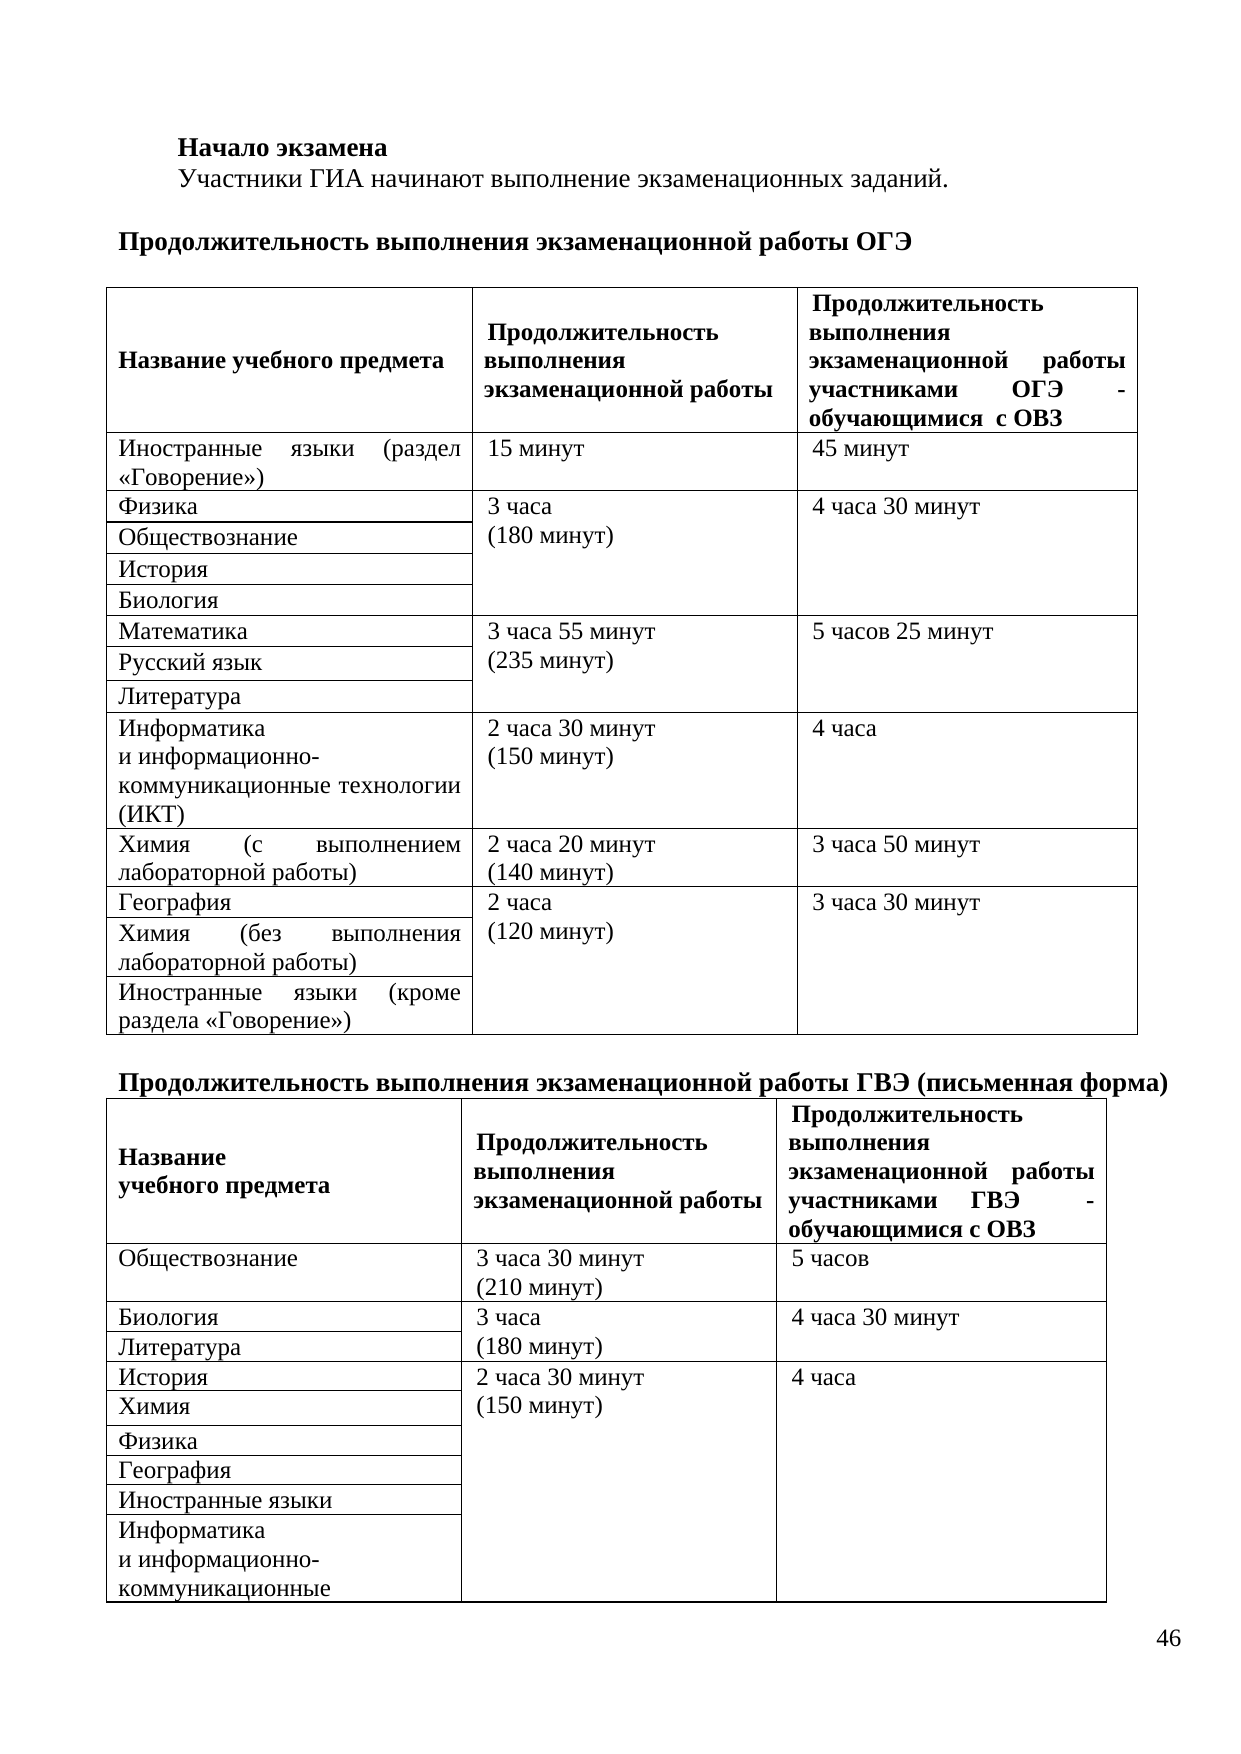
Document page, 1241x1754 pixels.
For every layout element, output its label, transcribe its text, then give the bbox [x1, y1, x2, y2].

text Продолжительность выполнения экзаменационной работы ГВЭ (письменная форма) [118, 1067, 1181, 1098]
table_cell География [107, 887, 472, 917]
table_cell 3 часа (180 минут) [462, 1302, 776, 1361]
text Участники ГИА начинают выполнение экзаменационных заданий. [118, 162, 1181, 193]
table_cell История [107, 554, 472, 584]
table_cell 15 минут [473, 433, 797, 490]
table_cell 3 часа (180 минут) [473, 491, 797, 615]
table_cell 5 часов [777, 1244, 1106, 1301]
table_cell 4 часа 30 минут [798, 491, 1137, 615]
table_cell История [107, 1362, 461, 1390]
table_cell 4 часа 30 минут [777, 1302, 1106, 1361]
table_cell Русский язык [107, 647, 472, 680]
table_header Продолжительность выполнения экзаменационной работы участниками ОГЭ - обучающимися с ОВЗ [798, 288, 1137, 432]
text Начало экзамена [118, 131, 1181, 162]
table_cell 2 часа 20 минут (140 минут) [473, 829, 797, 886]
table_cell Физика [107, 1426, 461, 1454]
text Продолжительность выполнения экзаменационной работы ОГЭ [118, 225, 1181, 256]
table_header Продолжительность выполнения экзаменационной работы [473, 288, 797, 432]
table_header Название учебного предмета [107, 288, 472, 432]
table_cell Иностранные языки (кроме раздела «Говорение») [107, 977, 472, 1034]
table_cell Обществознание [107, 523, 472, 553]
table_cell Физика [107, 491, 472, 521]
table_cell Химия (с выполнением лабораторной работы) [107, 829, 472, 886]
table_header Продолжительность выполнения экзаменационной работы участниками ГВЭ - обучающимися с ОВЗ [777, 1099, 1106, 1242]
table_cell 3 часа 50 минут [798, 829, 1137, 886]
table_header Продолжительность выполнения экзаменационной работы [462, 1099, 776, 1242]
table_cell Химия [107, 1391, 461, 1425]
table_cell Литература [107, 1332, 461, 1361]
table_cell Информатика и информационно-коммуникационные технологии (ИКТ) [107, 1515, 461, 1601]
table_cell Иностранные языки [107, 1485, 461, 1514]
table_cell Информатика и информационно-коммуникационные технологии (ИКТ) [107, 713, 472, 828]
table_cell Литература [107, 681, 472, 712]
table_cell 4 часа [777, 1362, 1106, 1601]
table_cell Биология [107, 585, 472, 615]
table_cell Иностранные языки (раздел «Говорение») [107, 433, 472, 490]
table_cell 2 часа 30 минут (150 минут) [462, 1362, 776, 1601]
table_cell География [107, 1456, 461, 1484]
table_cell 5 часов 25 минут [798, 616, 1137, 712]
table_cell Обществознание [107, 1244, 461, 1301]
table_cell 45 минут [798, 433, 1137, 490]
table_cell Химия (без выполнения лабораторной работы) [107, 918, 472, 976]
table_cell 2 часа 30 минут (150 минут) [473, 713, 797, 828]
table_cell 3 часа 55 минут (235 минут) [473, 616, 797, 712]
table_cell 2 часа (120 минут) [473, 887, 797, 1034]
table_cell 3 часа 30 минут [798, 887, 1137, 1034]
table_header Название учебного предмета [107, 1099, 461, 1242]
table_cell 3 часа 30 минут (210 минут) [462, 1244, 776, 1301]
table_cell 4 часа [798, 713, 1137, 828]
table_cell Биология [107, 1302, 461, 1331]
table_cell Математика [107, 616, 472, 646]
